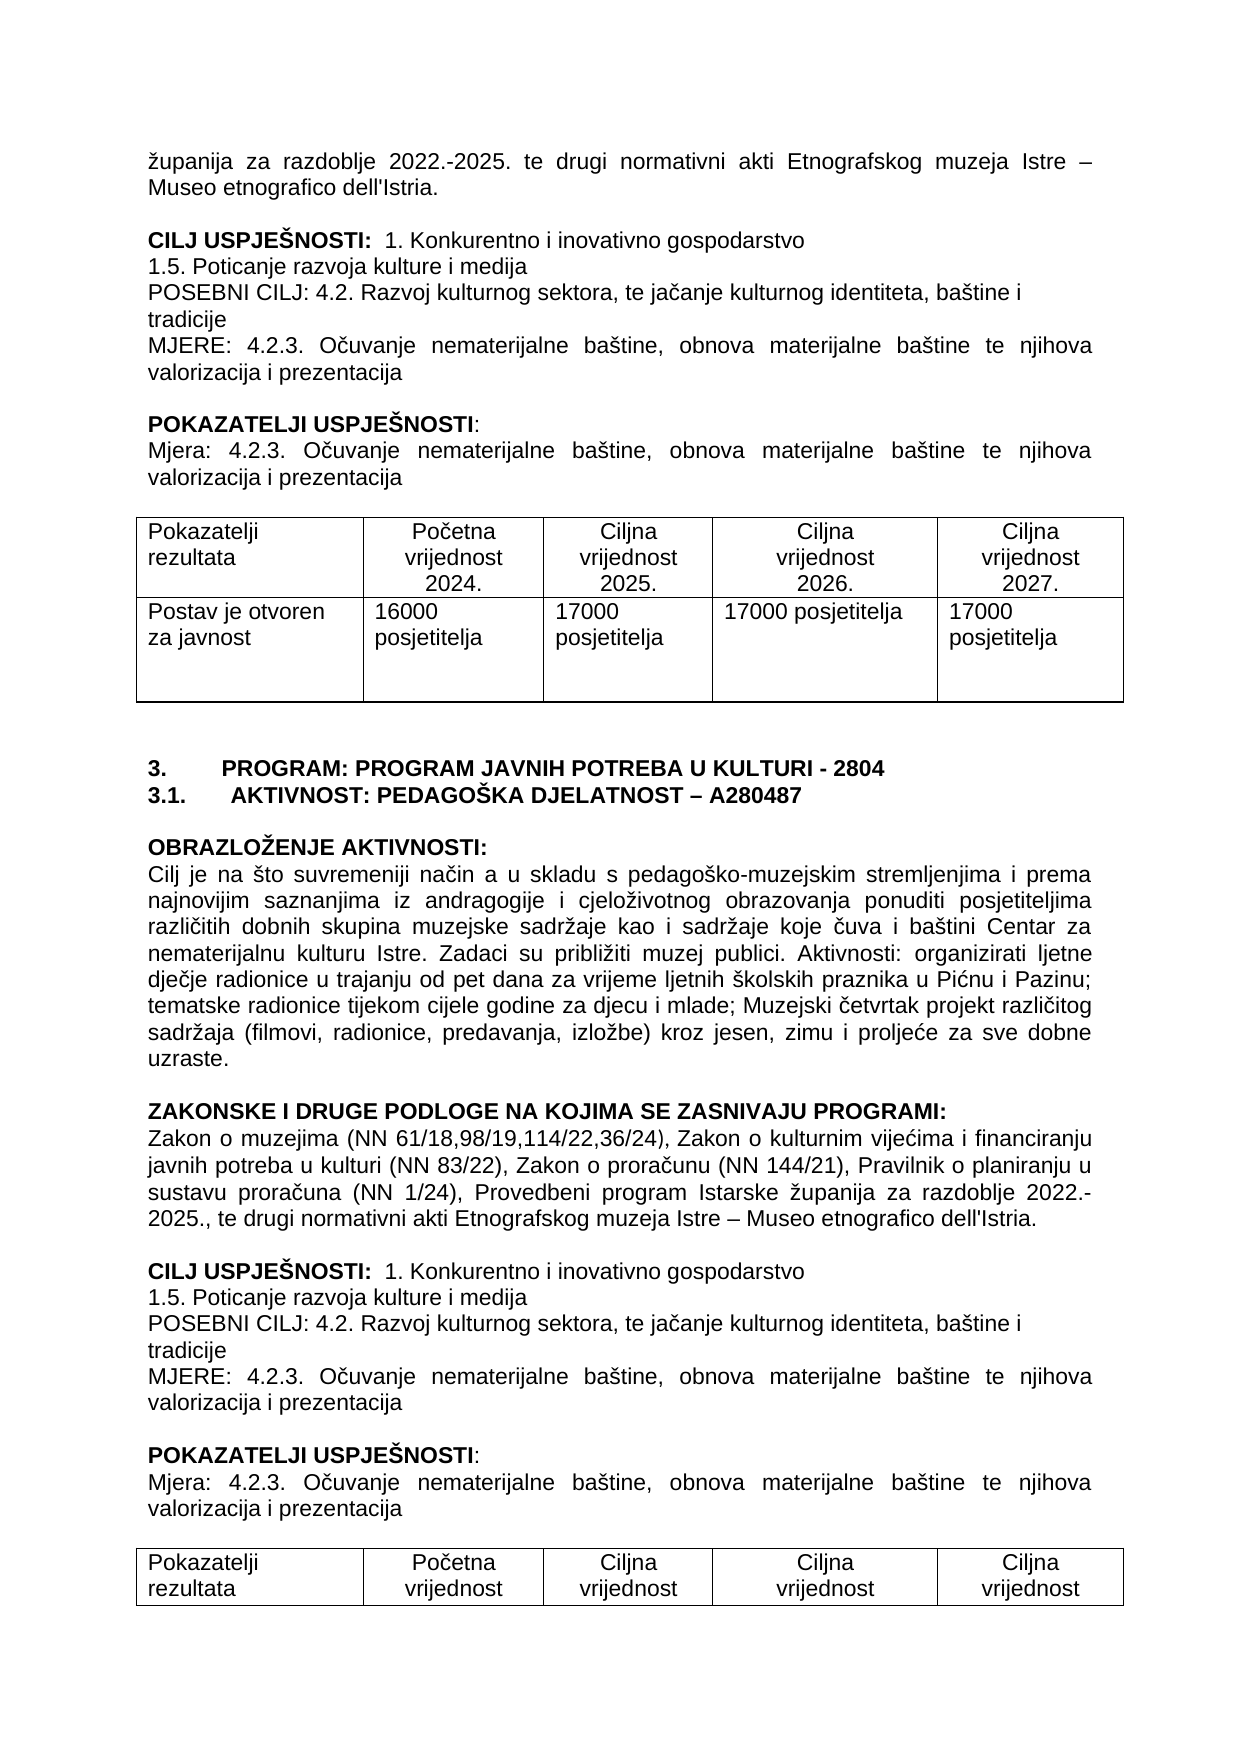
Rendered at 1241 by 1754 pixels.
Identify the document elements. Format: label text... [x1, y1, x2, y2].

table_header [544, 1549, 712, 1605]
text OBRAZLOŽENJE AKTIVNOSTI: [148, 834, 1093, 861]
table_cell 17000 posjetitelja [938, 598, 1123, 701]
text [148, 148, 1093, 200]
table_header Pokazatelji rezultata [137, 518, 363, 597]
text ZAKONSKE I DRUGE PODLOGE NA KOJIMA SE ZASNIVAJU PROGRAMI: [148, 1098, 1093, 1124]
text Mjera: 4.2.3. Očuvanje nematerijalne baštine, obnova materijalne baštine te njihova valorizacija i prezentacija [148, 437, 1093, 490]
text CILJ USPJEŠNOSTI: 1. Konkurentno i inovativno gospodarstvo [148, 227, 1093, 253]
table_header Ciljna vrijednost 2027. [938, 518, 1123, 597]
table_header Ciljna vrijednost 2026. [713, 518, 937, 597]
table_header Početna vrijednost 2024. [364, 518, 543, 597]
text POKAZATELJI USPJEŠNOSTI: [148, 1442, 1093, 1468]
text POKAZATELJI USPJEŠNOSTI: [148, 411, 1093, 437]
text Cilj je na što suvremeniji način a u skladu s pedagoško-muzejskim stremljenjima i prema najnovijim saznanjima iz andragogije i cjeloživotnog obrazovanja ponuditi posjetiteljima različitih dobnih skupina muzejske sadržaje kao i sadržaje koje čuva i baštini Centar za nematerijalnu kulturu Istre. Zadaci su približiti muzej publici. Aktivnosti: organizirati ljetne dječje radionice u trajanju od pet dana za vrijeme ljetnih školskih praznika u Pićnu i Pazinu; tematske radionice tijekom cijele godine za djecu i mlade; Muzejski četvrtak projekt različitog sadržaja (filmovi, radionice, predavanja, izložbe) kroz jesen, zimu i proljeće za sve dobne uzraste. [148, 861, 1093, 1071]
text 3. PROGRAM: PROGRAM JAVNIH POTREBA U KULTURI - 2804 [148, 755, 1093, 782]
text 3.1. AKTIVNOST: PEDAGOŠKA DJELATNOST – A280487 [148, 782, 1093, 808]
text POSEBNI CILJ: 4.2. Razvoj kulturnog sektora, te jačanje kulturnog identiteta, baštine i tradicije [148, 1310, 1093, 1363]
table_header Ciljna vrijednost 2025. [544, 518, 712, 597]
table_cell 16000 posjetitelja [364, 598, 543, 701]
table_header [713, 1549, 937, 1605]
text 1.5. Poticanje razvoja kulture i medija [148, 1284, 1093, 1310]
text CILJ USPJEŠNOSTI: 1. Konkurentno i inovativno gospodarstvo [148, 1258, 1093, 1284]
text Mjera: 4.2.3. Očuvanje nematerijalne baštine, obnova materijalne baštine te njihova valorizacija i prezentacija [148, 1468, 1093, 1521]
text Zakon o muzejima (NN 61/18,98/19,114/22,36/24), Zakon o kulturnim vijećima i financiranju javnih potreba u kulturi (NN 83/22), Zakon o proračunu (NN 144/21), Pravilnik o planiranju u sustavu proračuna (NN 1/24), Provedbeni program Istarske županija za razdoblje 2022.-2025., te drugi normativni akti Etnografskog muzeja Istre – Museo etnografico dell'Istria. [148, 1124, 1093, 1231]
table_cell Postav je otvoren za javnost [137, 598, 363, 701]
text 1.5. Poticanje razvoja kulture i medija [148, 253, 1093, 279]
text MJERE: 4.2.3. Očuvanje nematerijalne baštine, obnova materijalne baštine te njihova valorizacija i prezentacija [148, 1363, 1093, 1416]
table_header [137, 1549, 363, 1605]
text POSEBNI CILJ: 4.2. Razvoj kulturnog sektora, te jačanje kulturnog identiteta, baštine i tradicije [148, 279, 1093, 332]
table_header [938, 1549, 1123, 1605]
table_cell 17000 posjetitelja [544, 598, 712, 701]
text MJERE: 4.2.3. Očuvanje nematerijalne baštine, obnova materijalne baštine te njihova valorizacija i prezentacija [148, 332, 1093, 385]
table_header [364, 1549, 543, 1605]
table_cell 17000 posjetitelja [713, 598, 937, 701]
